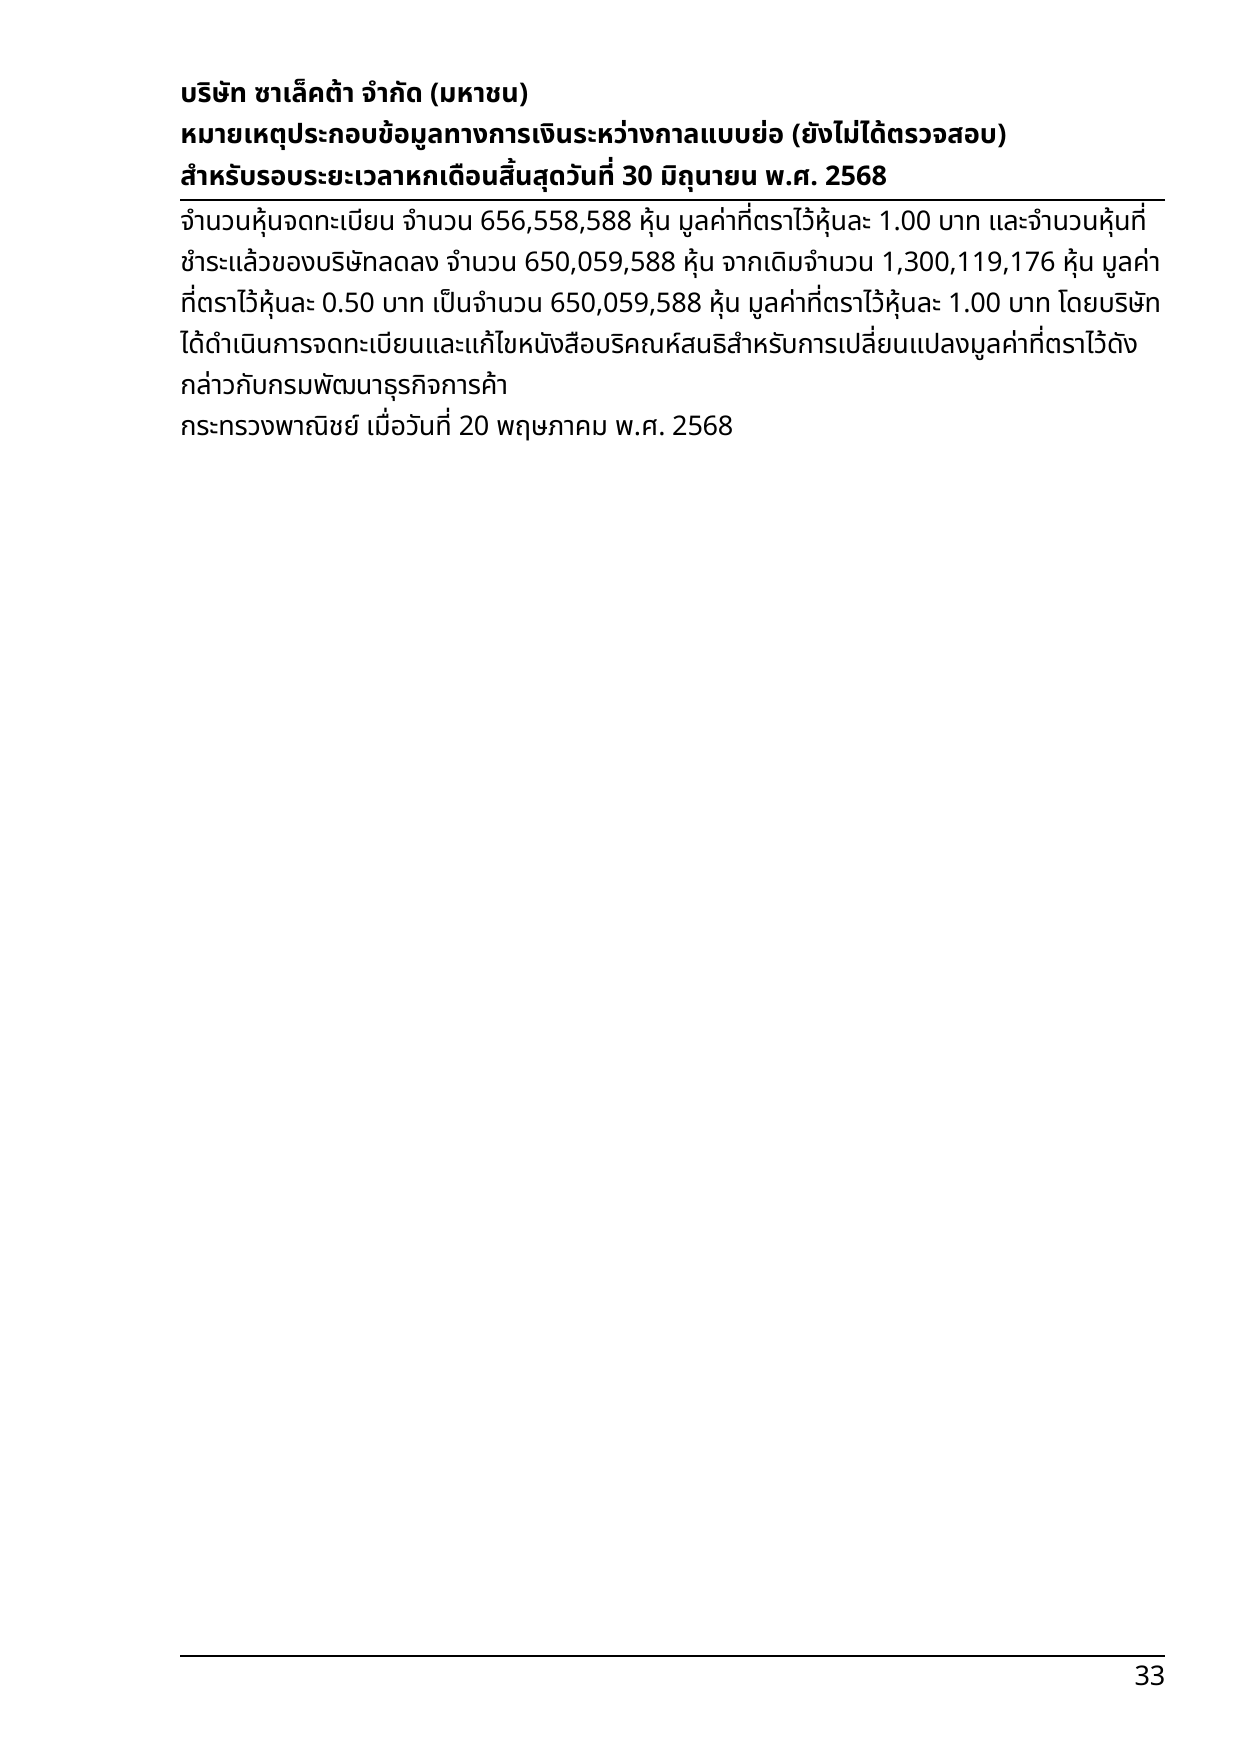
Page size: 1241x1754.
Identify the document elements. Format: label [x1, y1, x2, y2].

text [180, 201, 1165, 448]
